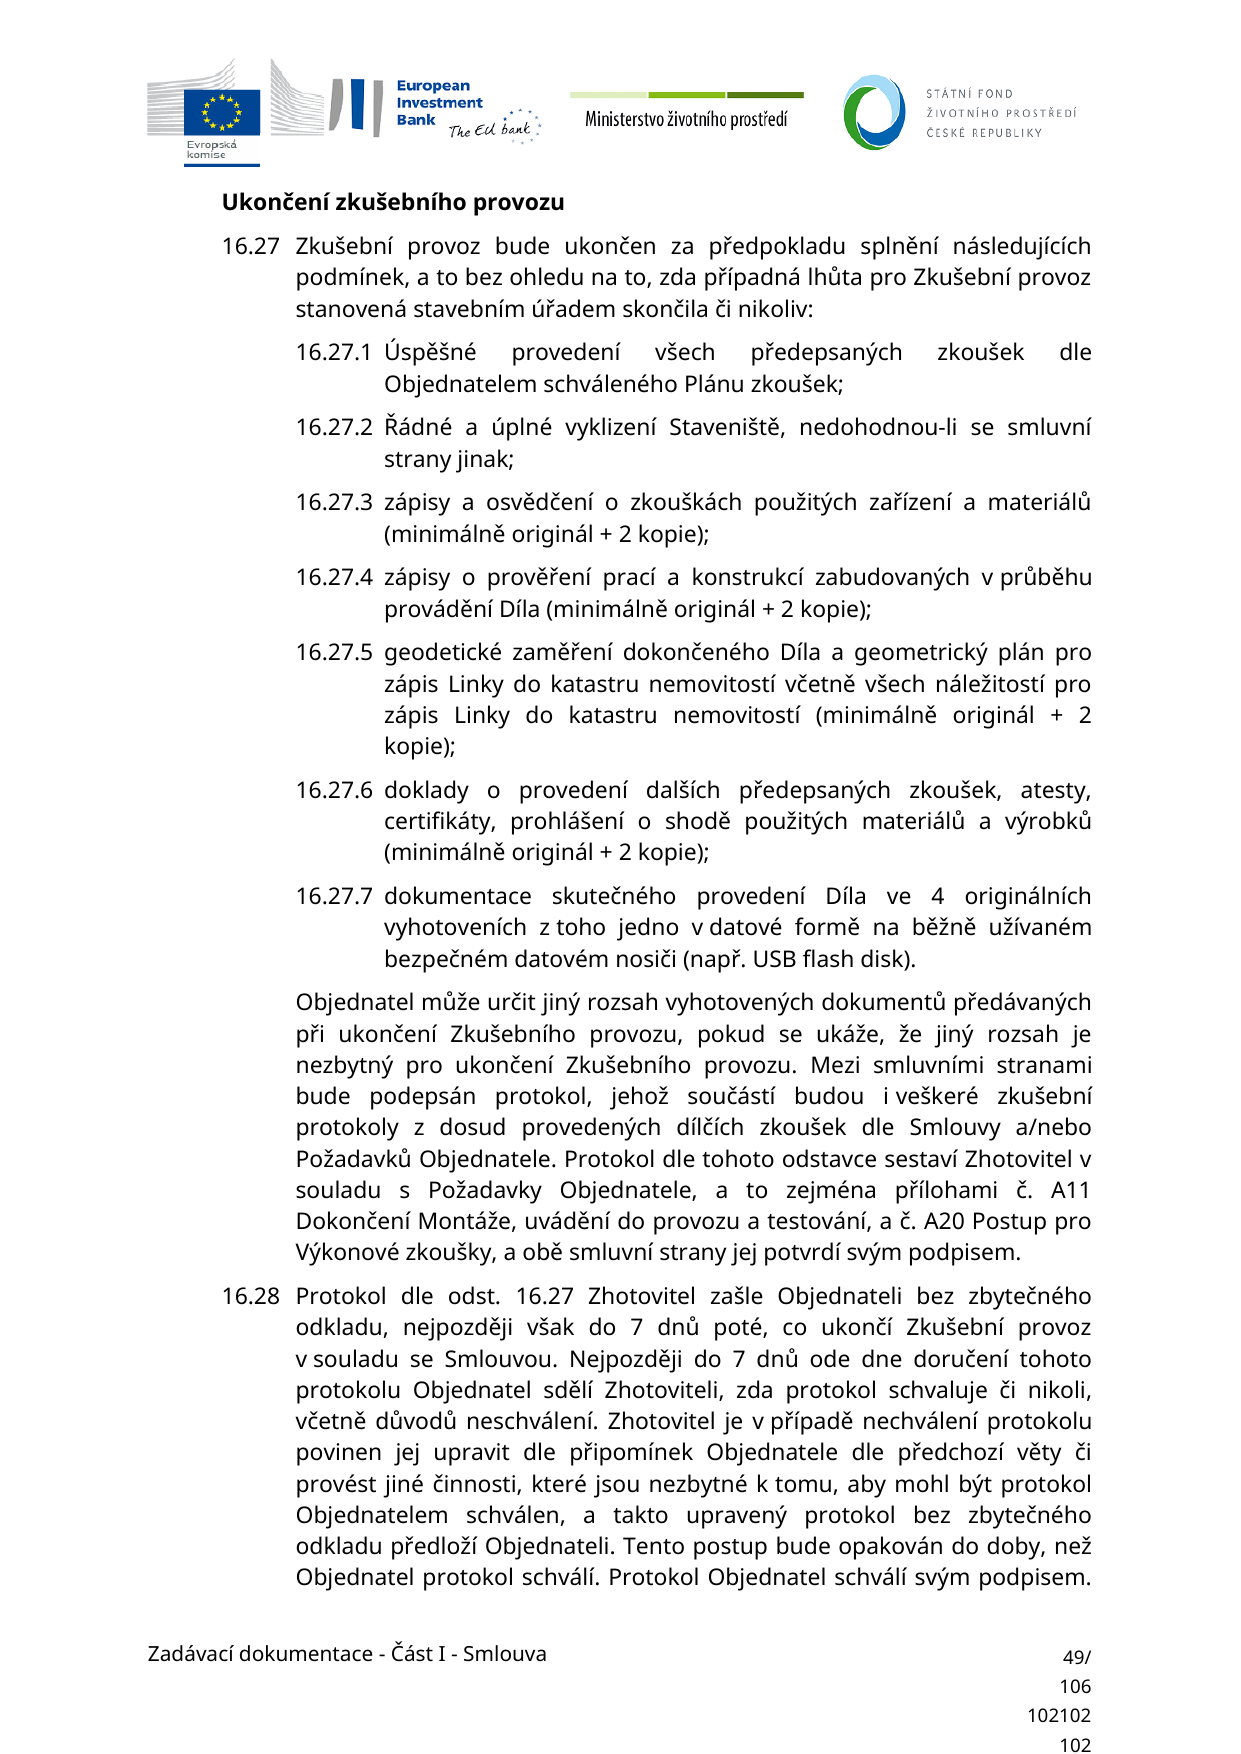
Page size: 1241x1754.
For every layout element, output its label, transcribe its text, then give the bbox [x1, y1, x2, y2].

list zápisy a osvědčení o zkouškách použitých zařízení a materiálů (minimálně originál + 2 kopie); [295, 486, 1093, 549]
list Zkušební provoz bude ukončen za předpokladu splnění následujících podmínek, a to bez ohledu na to, zda případná lhůta pro Zkušební provoz stanovená stavebním úřadem skončila či nikoliv: [221, 230, 1093, 324]
text Objednatel může určit jiný rozsah vyhotovených dokumentů předávaných při ukončení Zkušebního provozu, pokud se ukáže, že jiný rozsah je nezbytný pro ukončení Zkušebního provozu. Mezi smluvními stranami bude podepsán protokol, jehož součástí budou i veškeré zkušební protokoly z dosud provedených dílčích zkoušek dle Smlouvy a/nebo Požadavků Objednatele. Protokol dle tohoto odstavce sestaví Zhotovitel v souladu s Požadavky Objednatele, a to zejména přílohami č. A11 Dokončení Montáže, uvádění do provozu a testování, a č. A20 Postup pro Výkonové zkoušky, a obě smluvní strany jej potvrdí svým podpisem. [295, 986, 1093, 1267]
list geodetické zaměření dokončeného Díla a geometrický plán pro zápis Linky do katastru nemovitostí včetně všech náležitostí pro zápis Linky do katastru nemovitostí (minimálně originál + 2 kopie); [295, 636, 1093, 761]
list Řádné a úplné vyklizení Staveniště, nedohodnou-li se smluvní strany jinak; [295, 411, 1093, 474]
list zápisy o prověření prací a konstrukcí zabudovaných v průběhu provádění Díla (minimálně originál + 2 kopie); [295, 561, 1093, 624]
list doklady o provedení dalších předepsaných zkoušek, atesty, certifikáty, prohlášení o shodě použitých materiálů a výrobků (minimálně originál + 2 kopie); [295, 774, 1093, 867]
picture [147, 55, 1092, 167]
list Úspěšné provedení všech předepsaných zkoušek dle Objednatelem schváleného Plánu zkoušek; [295, 336, 1093, 399]
list dokumentace skutečného provedení Díla ve 4 originálních vyhotoveních z toho jedno v datové formě na běžně užívaném bezpečném datovém nosiči (např. USB flash disk). [295, 880, 1093, 974]
text Ukončení zkušebního provozu [207, 186, 1093, 217]
